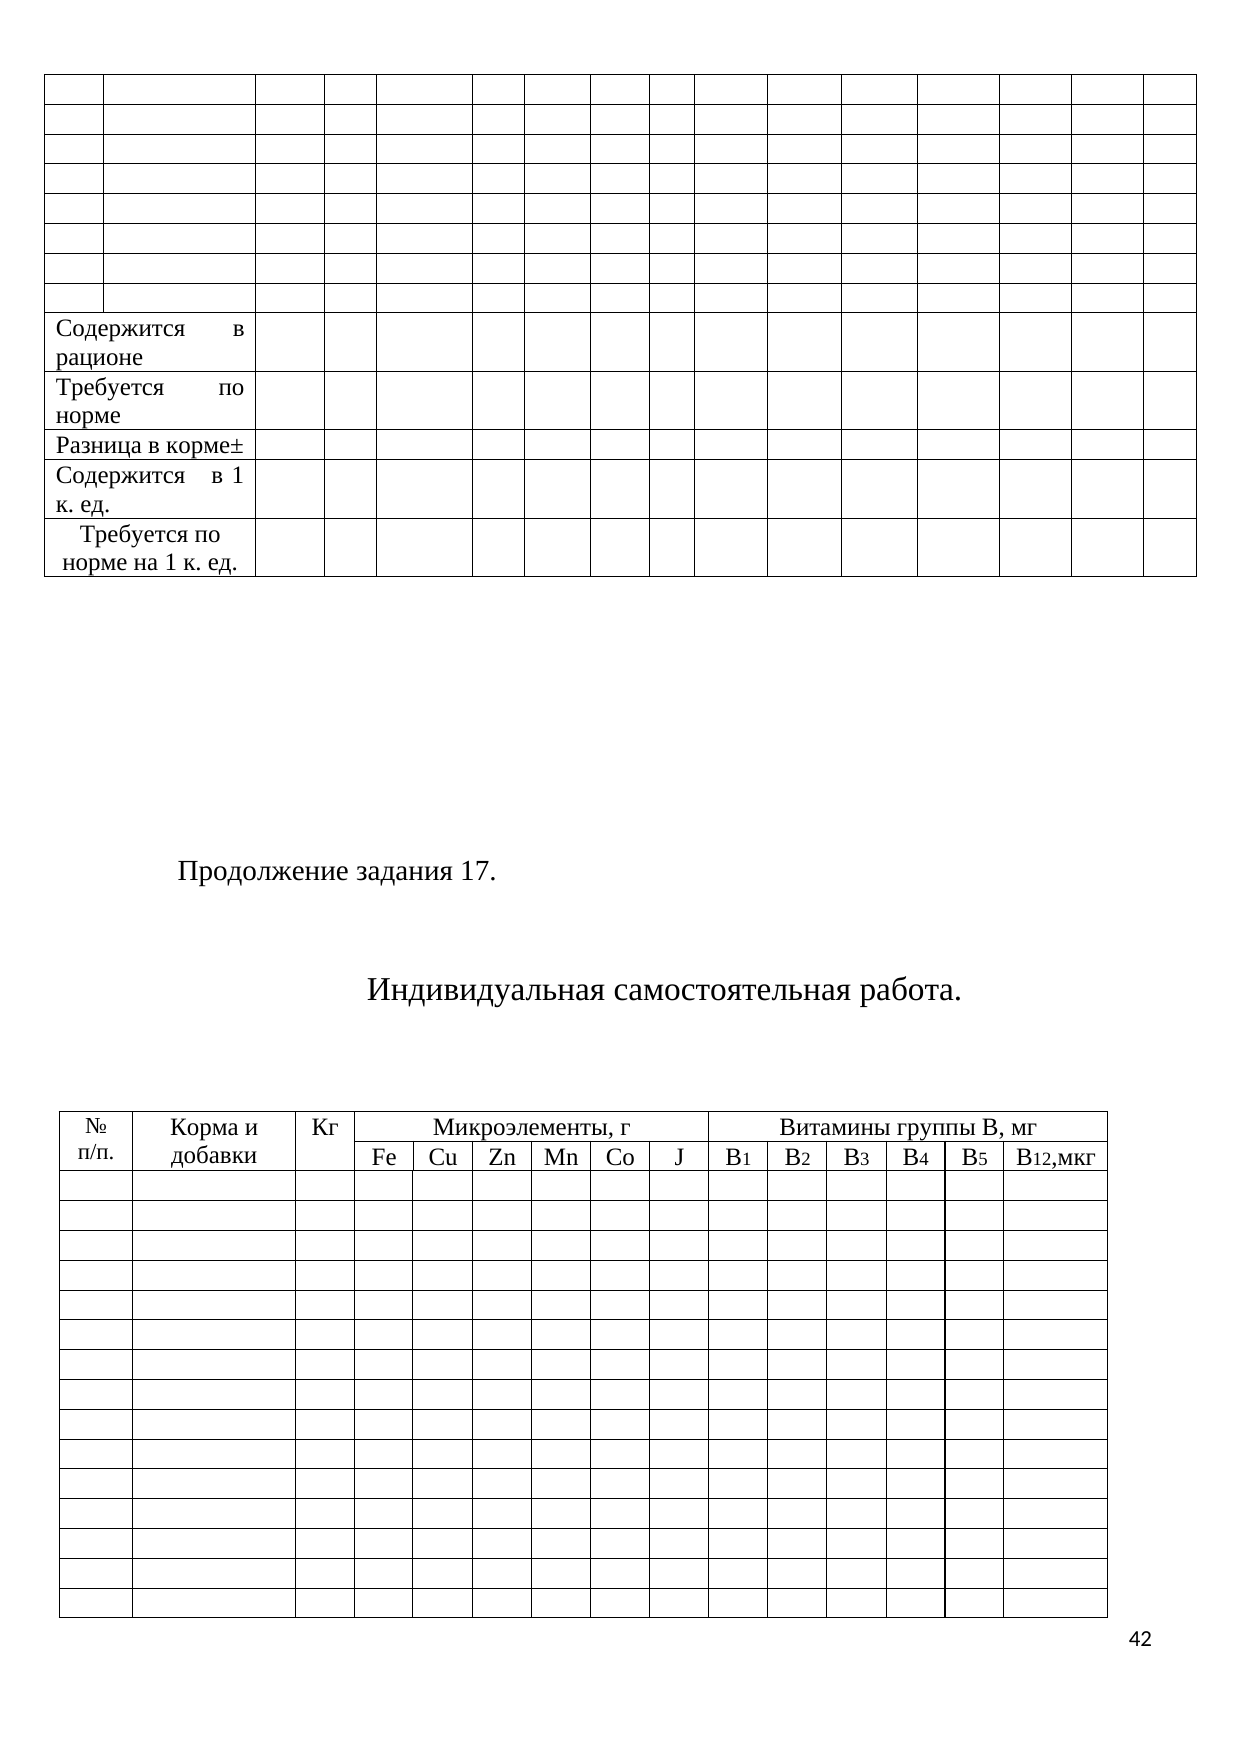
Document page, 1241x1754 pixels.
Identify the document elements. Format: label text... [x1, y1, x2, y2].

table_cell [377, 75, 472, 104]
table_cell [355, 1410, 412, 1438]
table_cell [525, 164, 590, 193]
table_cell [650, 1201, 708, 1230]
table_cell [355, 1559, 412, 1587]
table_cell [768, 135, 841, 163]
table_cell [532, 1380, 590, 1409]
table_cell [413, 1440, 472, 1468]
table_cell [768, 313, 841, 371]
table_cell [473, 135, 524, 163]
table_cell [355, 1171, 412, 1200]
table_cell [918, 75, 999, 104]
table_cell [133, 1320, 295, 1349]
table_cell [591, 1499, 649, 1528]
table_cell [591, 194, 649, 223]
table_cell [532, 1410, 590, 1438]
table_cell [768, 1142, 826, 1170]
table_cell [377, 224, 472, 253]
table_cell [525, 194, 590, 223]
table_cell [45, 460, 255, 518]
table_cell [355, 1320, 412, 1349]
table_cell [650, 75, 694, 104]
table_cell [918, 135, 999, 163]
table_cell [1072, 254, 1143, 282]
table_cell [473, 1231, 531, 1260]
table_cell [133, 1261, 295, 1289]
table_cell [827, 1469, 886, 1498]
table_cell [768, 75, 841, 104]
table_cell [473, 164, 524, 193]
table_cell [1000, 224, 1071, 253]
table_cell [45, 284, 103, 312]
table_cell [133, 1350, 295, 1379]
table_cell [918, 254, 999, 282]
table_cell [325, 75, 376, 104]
list Индивидуальная самостоятельная работа. [177, 969, 1152, 1007]
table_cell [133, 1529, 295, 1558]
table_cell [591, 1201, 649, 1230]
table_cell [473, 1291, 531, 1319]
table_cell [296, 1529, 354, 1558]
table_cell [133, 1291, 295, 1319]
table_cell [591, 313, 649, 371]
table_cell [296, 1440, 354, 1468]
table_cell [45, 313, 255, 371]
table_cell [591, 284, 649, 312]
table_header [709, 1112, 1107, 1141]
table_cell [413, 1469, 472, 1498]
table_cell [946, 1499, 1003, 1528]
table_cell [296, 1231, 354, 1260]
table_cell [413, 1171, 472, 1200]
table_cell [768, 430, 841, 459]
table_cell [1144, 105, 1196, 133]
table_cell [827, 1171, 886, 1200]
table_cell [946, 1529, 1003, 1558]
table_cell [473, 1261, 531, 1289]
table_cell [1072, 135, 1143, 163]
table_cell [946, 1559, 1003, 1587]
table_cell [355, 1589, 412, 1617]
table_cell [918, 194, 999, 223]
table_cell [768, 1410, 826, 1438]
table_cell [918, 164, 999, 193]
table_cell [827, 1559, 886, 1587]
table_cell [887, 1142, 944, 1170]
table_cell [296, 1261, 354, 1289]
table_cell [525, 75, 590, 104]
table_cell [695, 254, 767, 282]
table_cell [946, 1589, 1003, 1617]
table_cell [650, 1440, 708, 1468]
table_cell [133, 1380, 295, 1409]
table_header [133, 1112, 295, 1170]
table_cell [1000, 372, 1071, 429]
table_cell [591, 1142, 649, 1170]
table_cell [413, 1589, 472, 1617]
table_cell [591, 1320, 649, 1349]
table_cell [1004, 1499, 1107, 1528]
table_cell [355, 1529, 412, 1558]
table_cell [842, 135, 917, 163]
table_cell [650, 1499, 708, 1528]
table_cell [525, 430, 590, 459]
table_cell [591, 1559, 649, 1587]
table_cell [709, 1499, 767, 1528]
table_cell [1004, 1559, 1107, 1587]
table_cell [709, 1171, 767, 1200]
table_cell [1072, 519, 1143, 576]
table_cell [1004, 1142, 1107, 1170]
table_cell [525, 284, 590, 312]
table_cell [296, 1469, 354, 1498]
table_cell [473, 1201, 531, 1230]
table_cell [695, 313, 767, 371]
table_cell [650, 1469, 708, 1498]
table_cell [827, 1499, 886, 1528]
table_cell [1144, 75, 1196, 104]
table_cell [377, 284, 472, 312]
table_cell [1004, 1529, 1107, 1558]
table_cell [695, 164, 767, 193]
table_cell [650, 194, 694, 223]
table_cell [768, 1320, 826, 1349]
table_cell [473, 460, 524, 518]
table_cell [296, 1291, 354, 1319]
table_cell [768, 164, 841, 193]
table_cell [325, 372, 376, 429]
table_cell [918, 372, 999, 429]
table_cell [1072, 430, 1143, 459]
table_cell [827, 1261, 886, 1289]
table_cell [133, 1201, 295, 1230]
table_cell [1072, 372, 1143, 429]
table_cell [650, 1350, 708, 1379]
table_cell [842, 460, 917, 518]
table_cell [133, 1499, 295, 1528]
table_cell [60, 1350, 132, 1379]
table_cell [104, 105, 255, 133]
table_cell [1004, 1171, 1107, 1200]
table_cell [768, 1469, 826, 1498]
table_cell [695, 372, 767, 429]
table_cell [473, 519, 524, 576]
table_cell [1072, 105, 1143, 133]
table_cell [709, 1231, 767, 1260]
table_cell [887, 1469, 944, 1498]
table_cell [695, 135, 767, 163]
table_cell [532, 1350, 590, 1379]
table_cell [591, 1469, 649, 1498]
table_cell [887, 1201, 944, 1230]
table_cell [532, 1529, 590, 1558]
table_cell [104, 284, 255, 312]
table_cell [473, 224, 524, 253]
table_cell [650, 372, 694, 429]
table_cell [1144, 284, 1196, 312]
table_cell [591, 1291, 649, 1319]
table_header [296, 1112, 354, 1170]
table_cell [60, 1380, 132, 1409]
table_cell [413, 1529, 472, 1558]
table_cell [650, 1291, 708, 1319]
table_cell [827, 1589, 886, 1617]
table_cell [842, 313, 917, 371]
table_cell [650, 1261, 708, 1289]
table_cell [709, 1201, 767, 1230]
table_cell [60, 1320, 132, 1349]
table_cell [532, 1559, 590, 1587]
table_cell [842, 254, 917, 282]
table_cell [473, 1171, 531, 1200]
list Продолжение задания 17. [177, 853, 1152, 887]
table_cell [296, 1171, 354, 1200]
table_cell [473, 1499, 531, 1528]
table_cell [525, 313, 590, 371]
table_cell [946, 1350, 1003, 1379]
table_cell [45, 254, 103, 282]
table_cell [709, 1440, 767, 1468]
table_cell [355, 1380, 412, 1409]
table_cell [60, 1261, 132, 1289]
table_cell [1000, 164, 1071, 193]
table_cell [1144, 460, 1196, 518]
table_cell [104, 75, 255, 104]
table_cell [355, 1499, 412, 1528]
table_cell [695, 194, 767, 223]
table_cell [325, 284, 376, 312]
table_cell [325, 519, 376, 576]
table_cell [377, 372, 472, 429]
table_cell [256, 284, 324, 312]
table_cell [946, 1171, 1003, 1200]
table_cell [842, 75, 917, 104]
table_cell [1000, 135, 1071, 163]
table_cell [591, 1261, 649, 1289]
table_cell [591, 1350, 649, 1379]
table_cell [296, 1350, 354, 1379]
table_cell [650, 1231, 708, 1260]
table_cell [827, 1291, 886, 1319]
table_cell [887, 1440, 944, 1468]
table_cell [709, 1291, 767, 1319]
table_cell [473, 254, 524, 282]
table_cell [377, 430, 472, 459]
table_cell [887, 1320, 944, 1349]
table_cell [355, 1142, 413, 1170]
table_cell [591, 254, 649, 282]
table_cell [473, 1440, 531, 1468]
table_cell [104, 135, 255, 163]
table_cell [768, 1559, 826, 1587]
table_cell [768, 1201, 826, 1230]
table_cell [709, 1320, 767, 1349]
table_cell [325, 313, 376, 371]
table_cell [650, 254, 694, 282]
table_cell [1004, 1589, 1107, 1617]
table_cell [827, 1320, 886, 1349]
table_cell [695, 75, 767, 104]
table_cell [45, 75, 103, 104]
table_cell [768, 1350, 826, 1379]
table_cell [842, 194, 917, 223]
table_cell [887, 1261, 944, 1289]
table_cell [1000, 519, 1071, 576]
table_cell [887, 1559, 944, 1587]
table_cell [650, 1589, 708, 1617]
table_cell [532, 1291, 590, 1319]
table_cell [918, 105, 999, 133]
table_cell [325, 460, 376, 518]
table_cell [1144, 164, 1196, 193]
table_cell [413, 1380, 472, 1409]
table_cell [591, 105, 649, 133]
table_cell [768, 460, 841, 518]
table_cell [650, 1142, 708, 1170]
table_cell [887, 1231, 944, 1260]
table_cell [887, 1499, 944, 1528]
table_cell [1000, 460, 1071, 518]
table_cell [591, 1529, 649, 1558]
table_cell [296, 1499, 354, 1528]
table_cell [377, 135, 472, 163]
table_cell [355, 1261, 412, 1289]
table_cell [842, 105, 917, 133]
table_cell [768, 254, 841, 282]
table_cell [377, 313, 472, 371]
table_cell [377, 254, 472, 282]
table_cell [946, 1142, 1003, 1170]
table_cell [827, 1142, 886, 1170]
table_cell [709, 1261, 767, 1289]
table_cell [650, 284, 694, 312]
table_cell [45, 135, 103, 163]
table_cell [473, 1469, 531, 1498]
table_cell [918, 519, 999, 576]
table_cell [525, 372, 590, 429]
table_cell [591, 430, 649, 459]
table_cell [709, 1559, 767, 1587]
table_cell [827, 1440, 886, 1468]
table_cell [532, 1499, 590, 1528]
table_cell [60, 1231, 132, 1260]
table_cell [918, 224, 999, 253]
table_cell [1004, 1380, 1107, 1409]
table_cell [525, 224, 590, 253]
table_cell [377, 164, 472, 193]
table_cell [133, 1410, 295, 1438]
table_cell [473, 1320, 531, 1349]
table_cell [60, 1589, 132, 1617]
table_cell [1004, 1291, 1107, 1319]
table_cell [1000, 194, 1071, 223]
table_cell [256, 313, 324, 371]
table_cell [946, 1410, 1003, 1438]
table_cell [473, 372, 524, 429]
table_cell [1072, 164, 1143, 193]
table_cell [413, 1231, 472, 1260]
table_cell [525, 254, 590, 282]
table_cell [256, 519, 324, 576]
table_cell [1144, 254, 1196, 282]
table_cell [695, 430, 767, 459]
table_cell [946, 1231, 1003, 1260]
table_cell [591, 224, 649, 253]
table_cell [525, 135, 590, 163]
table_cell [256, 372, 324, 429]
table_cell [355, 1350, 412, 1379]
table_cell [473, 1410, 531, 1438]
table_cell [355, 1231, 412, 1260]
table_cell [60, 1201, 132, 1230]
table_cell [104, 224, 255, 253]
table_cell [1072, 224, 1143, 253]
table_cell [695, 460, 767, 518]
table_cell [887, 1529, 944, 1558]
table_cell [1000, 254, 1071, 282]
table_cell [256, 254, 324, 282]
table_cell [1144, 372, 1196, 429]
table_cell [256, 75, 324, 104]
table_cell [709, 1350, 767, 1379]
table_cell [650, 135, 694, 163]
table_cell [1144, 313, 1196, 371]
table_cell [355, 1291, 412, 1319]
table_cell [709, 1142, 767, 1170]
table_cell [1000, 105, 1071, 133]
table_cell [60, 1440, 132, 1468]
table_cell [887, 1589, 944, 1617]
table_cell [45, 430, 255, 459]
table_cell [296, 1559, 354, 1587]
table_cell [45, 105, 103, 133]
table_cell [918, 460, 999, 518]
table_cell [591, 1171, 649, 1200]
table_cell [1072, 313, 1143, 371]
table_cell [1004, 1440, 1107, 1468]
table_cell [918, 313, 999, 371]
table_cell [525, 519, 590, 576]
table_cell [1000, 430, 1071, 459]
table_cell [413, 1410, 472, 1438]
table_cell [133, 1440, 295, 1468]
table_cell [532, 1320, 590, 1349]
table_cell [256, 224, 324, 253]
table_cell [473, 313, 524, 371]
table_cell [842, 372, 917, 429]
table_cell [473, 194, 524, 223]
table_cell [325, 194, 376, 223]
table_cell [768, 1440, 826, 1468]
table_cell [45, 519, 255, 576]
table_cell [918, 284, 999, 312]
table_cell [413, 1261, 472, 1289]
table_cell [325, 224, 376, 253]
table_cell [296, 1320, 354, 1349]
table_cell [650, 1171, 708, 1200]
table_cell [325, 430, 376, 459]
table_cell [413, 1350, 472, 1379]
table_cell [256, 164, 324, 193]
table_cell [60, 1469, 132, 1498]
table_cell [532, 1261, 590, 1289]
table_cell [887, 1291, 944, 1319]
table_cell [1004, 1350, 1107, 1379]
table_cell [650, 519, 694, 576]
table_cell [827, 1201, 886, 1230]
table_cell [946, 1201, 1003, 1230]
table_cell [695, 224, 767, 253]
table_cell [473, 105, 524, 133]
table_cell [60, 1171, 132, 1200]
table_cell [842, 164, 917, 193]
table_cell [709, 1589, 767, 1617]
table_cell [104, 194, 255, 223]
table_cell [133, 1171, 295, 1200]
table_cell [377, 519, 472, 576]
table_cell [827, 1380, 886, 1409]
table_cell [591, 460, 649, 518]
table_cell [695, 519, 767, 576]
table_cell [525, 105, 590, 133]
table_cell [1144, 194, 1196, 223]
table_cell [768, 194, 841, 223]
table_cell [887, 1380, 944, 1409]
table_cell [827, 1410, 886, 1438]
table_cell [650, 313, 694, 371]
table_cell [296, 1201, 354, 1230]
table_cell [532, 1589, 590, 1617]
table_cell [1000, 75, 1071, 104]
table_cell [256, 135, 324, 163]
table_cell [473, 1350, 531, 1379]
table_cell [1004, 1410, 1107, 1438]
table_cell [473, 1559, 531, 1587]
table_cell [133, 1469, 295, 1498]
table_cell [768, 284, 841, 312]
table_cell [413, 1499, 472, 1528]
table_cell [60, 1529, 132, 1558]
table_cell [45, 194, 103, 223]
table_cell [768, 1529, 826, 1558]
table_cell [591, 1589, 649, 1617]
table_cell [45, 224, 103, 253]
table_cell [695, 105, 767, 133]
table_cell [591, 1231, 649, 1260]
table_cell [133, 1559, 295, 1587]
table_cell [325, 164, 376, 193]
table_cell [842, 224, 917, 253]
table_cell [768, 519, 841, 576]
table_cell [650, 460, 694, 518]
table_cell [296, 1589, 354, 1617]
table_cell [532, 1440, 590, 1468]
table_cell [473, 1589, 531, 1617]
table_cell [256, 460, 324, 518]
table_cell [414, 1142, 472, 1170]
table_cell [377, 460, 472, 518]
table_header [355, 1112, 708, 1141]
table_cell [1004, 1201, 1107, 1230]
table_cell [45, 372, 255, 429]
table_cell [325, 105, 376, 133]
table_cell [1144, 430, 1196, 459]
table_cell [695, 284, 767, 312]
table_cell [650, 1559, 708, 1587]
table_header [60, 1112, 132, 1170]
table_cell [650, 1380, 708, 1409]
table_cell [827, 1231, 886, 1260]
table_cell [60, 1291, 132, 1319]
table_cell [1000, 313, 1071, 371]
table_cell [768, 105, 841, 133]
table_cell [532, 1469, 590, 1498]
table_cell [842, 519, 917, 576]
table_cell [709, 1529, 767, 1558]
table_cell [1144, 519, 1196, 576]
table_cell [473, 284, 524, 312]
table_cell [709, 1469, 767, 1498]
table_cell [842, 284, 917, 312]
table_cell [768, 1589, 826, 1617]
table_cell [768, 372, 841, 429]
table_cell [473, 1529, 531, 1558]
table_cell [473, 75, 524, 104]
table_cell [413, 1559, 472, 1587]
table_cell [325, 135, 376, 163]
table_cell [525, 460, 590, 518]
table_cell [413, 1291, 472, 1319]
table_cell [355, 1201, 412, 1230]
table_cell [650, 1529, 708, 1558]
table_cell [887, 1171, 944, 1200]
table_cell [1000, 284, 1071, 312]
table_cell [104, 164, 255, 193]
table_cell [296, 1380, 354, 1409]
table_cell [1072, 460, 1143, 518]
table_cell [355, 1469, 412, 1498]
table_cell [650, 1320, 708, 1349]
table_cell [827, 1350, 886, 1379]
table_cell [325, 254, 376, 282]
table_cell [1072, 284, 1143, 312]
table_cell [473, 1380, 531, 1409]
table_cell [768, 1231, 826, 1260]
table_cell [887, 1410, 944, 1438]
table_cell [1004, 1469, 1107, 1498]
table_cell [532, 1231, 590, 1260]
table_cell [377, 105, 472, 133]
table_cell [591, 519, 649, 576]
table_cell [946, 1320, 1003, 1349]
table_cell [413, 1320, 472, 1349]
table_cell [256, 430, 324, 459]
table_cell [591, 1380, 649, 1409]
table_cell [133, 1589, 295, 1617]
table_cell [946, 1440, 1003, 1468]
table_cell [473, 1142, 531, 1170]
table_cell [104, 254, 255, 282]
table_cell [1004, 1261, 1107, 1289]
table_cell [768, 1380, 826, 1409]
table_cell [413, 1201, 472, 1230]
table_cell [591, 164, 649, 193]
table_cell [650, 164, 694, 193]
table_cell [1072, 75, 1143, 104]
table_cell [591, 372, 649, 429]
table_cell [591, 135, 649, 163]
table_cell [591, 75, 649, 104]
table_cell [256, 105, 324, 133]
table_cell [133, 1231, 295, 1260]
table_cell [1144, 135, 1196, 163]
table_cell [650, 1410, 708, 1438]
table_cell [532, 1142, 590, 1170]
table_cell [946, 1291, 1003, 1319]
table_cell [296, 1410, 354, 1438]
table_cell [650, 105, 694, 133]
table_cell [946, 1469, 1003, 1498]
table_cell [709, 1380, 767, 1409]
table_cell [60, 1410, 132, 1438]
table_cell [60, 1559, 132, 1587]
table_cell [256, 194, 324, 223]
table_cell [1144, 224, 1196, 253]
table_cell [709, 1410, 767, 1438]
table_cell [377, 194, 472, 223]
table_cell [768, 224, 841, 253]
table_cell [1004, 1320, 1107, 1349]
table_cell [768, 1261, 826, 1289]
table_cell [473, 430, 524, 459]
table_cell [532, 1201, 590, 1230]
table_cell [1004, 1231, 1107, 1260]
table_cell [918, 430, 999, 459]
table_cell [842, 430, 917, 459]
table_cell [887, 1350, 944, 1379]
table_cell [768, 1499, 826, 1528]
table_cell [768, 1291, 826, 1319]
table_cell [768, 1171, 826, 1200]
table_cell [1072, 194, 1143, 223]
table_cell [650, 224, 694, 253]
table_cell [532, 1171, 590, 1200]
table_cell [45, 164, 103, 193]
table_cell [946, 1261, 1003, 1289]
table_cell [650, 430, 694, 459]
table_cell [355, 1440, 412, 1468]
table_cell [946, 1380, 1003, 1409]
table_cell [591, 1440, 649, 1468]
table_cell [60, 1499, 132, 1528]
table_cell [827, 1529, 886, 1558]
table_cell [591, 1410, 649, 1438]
